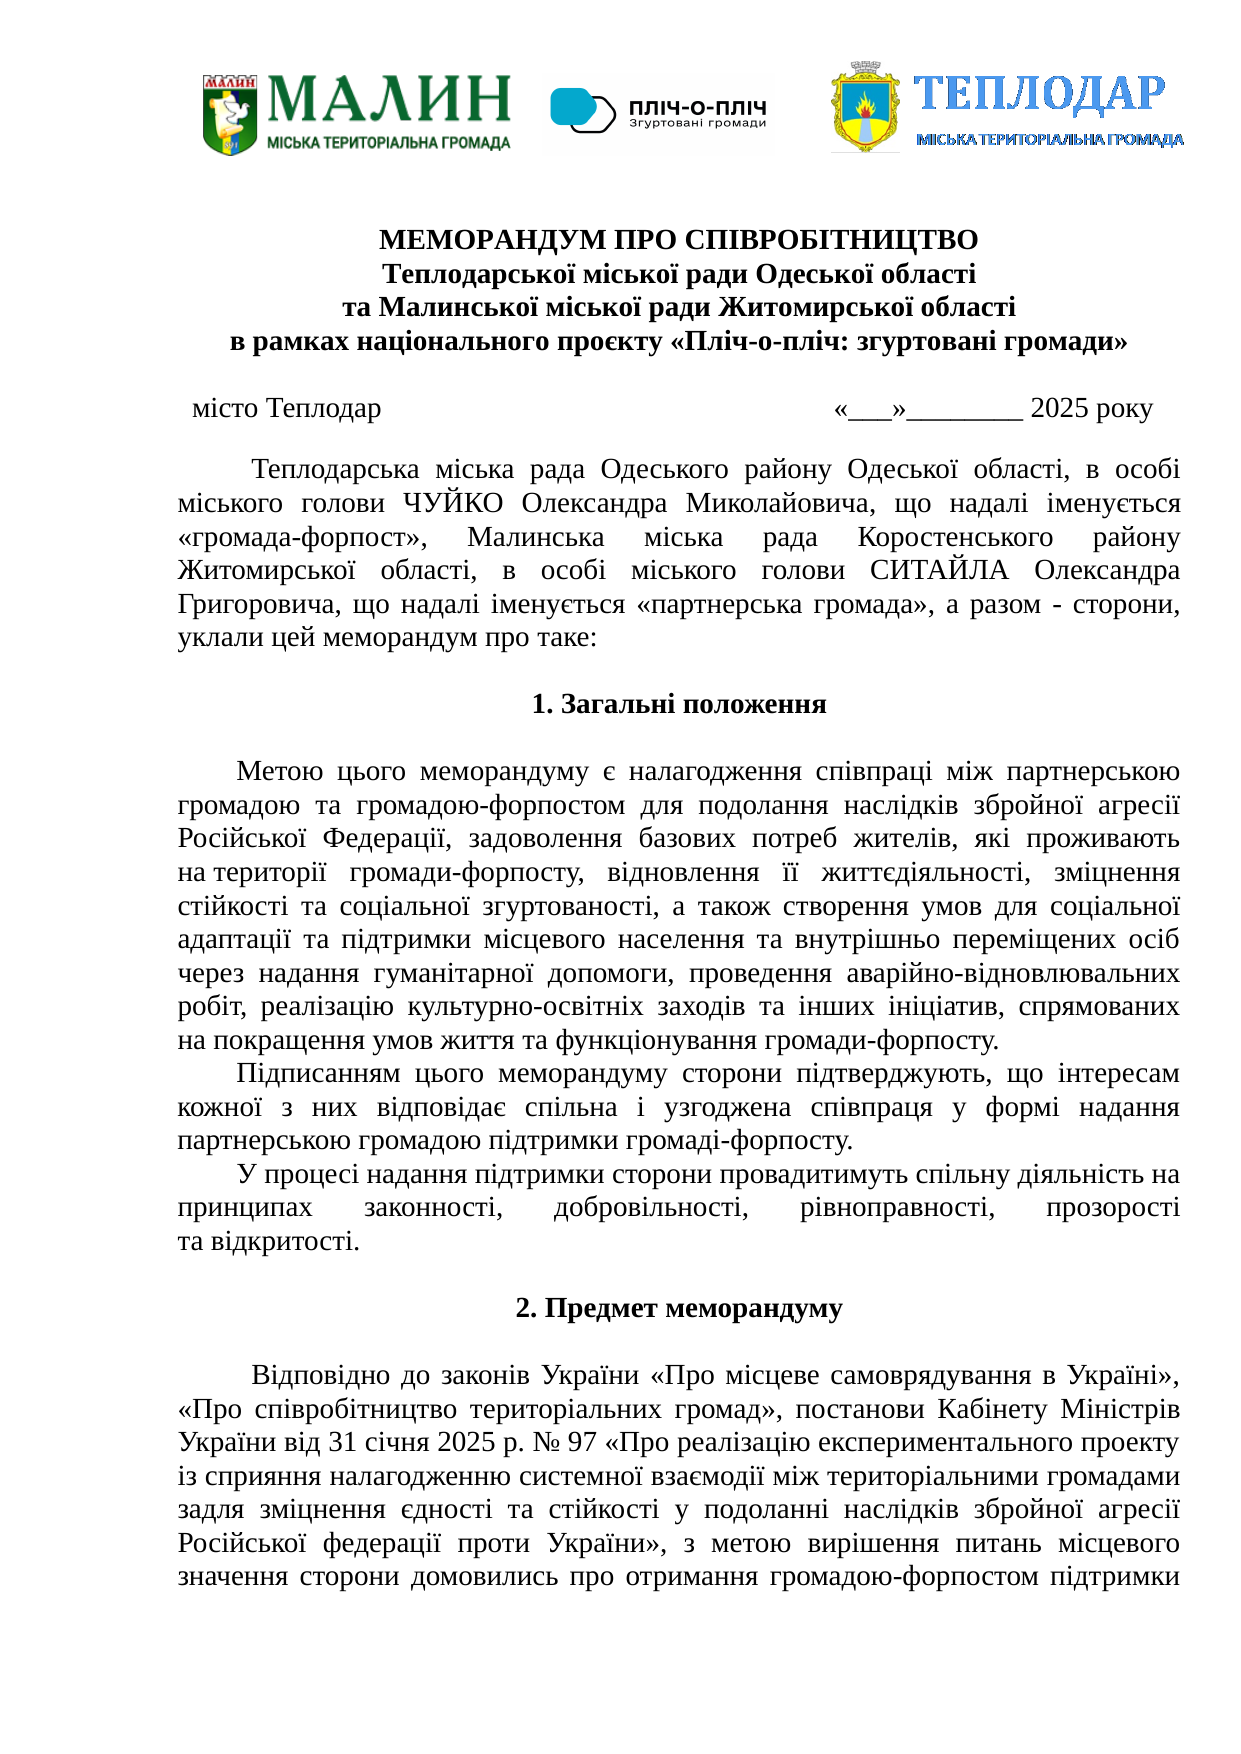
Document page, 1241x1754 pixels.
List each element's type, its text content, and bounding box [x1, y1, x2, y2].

text Метою цього меморандуму є налагодження співпраці між партнерською громадою та громадою-форпостом для подолання наслідків збройної агресії Російської Федерації, задоволення базових потреб жителів, які проживають на території громади-форпосту, відновлення її життєдіяльності, зміцнення стійкості та соціальної згуртованості, а також створення умов для соціальної адаптації та підтримки місцевого населення та внутрішньо переміщених осіб через надання гуманітарної допомоги, проведення аварійно-відновлювальних робіт, реалізацію культурно-освітніх заходів та інших ініціатив, спрямованих на покращення умов життя та функціонування громади-форпосту. [177, 753, 1181, 1055]
text У процесі надання підтримки сторони провадитимуть спільну діяльність на принципах законності, добровільності, рівноправності, прозорості та відкритості. [177, 1156, 1181, 1257]
text місто Теплодар «___»________ 2025 року [177, 390, 1181, 423]
text Теплодарська міська рада Одеського району Одеської області, в особі міського голови ЧУЙКО Олександра Миколайовича, що надалі іменується «громада-форпост», Малинська міська рада Коростенського району Житомирської області, в особі міського голови СИТАЙЛА Олександра Григоровича, що надалі іменується «партнерська громада», а разом - сторони, уклали цей меморандум про таке: [177, 452, 1181, 653]
picture [541, 73, 775, 156]
text та Малинської міської ради Житомирської області [177, 289, 1181, 323]
text в рамках національного проєкту «Пліч-о-пліч: згуртовані громади» [177, 323, 1181, 356]
text 2. Предмет меморандуму [177, 1290, 1181, 1324]
text 1. Загальні положення [177, 686, 1181, 720]
text Підписанням цього меморандуму сторони підтверджують, що інтересам кожної з них відповідає спільна і узгоджена співпраця у формі надання партнерською громадою підтримки громаді-форпосту. [177, 1055, 1181, 1156]
picture [830, 44, 1241, 158]
text Теплодарської міської ради Одеської області [177, 256, 1181, 289]
text МЕМОРАНДУМ ПРО СПІВРОБІТНИЦТВО [177, 222, 1181, 256]
picture [203, 75, 511, 156]
